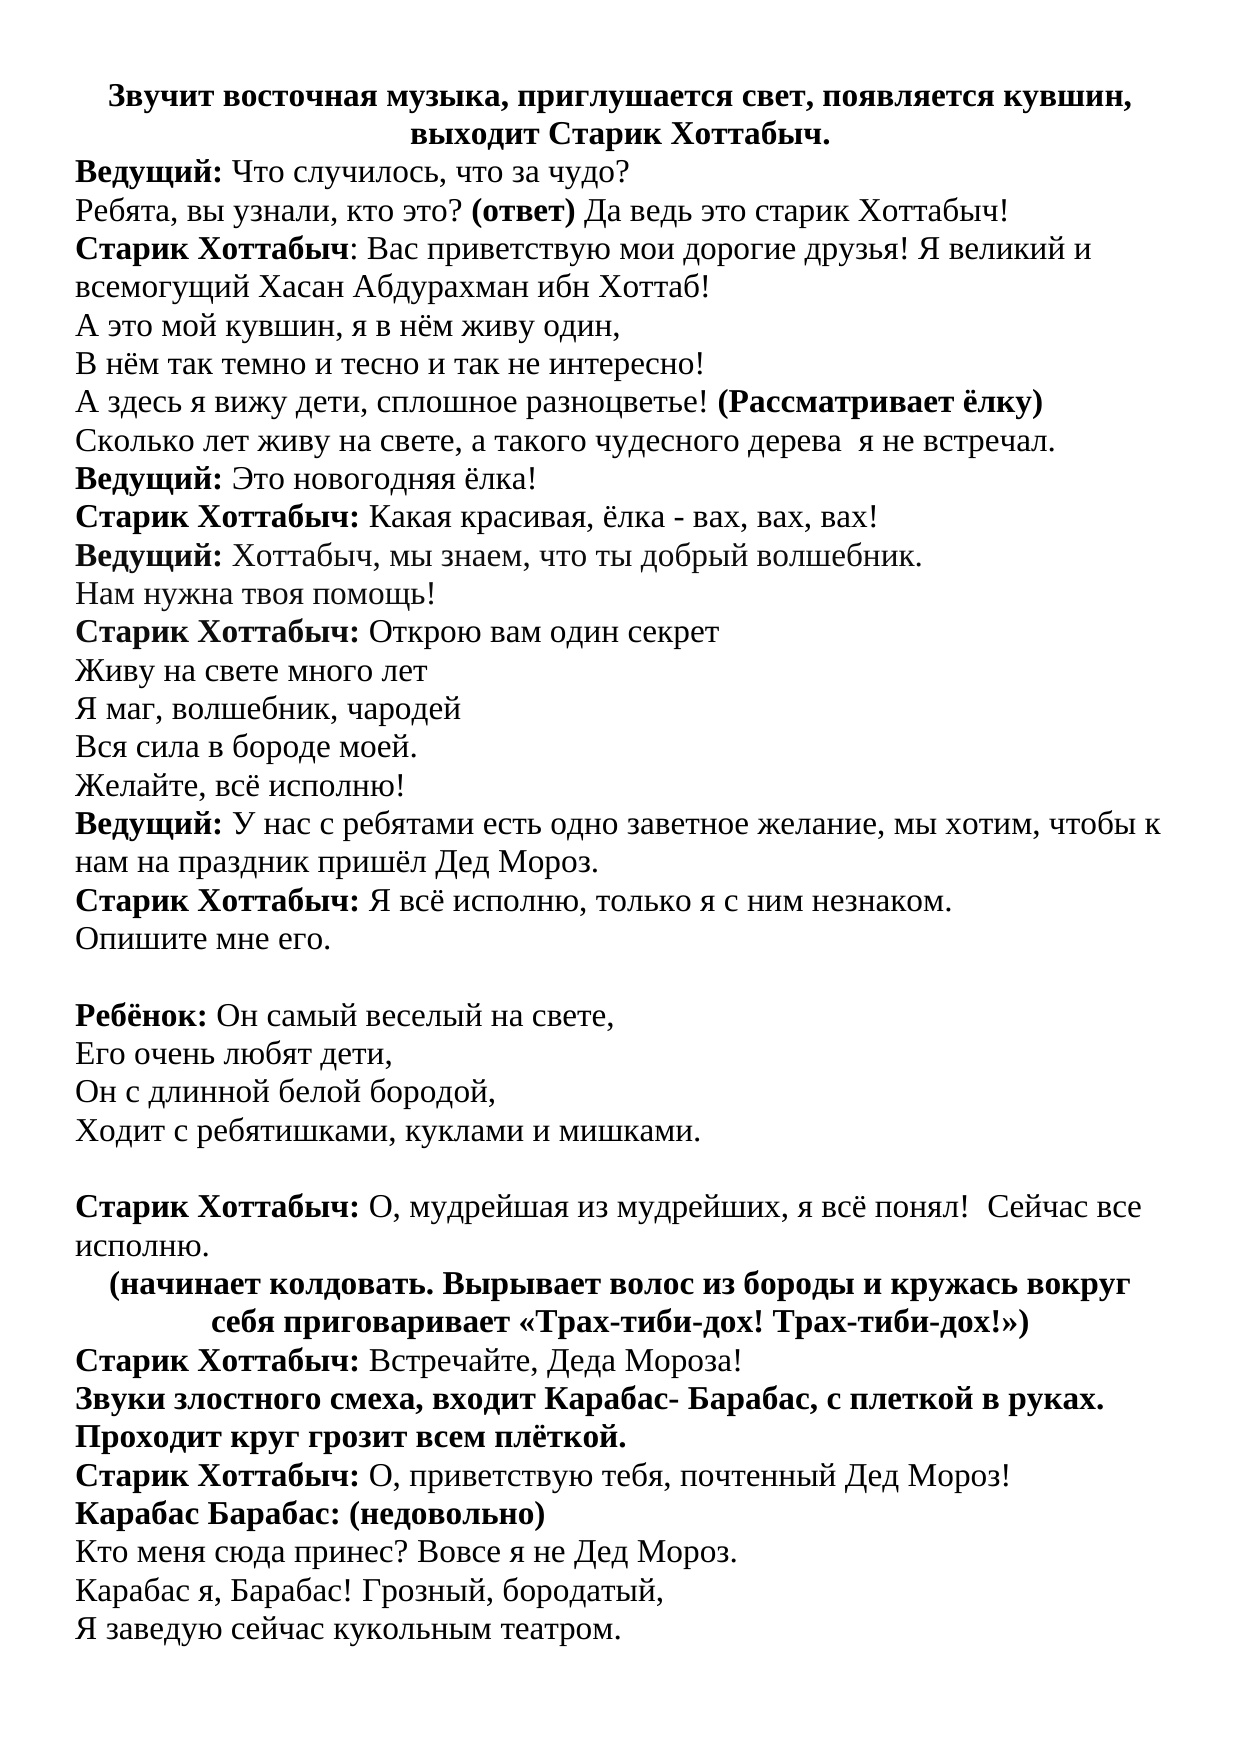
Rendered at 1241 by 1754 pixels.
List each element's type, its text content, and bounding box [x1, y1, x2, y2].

text Звуки злостного смеха, входит Карабас- Барабас, с плеткой в руках. Проходит круг грозит всем плёткой. [75, 1378, 1165, 1455]
text Старик Хоттабыч: Я всё исполню, только я с ним незнаком. [75, 880, 1165, 918]
text Старик Хоттабыч: О, мудрейшая из мудрейших, я всё понял! Сейчас все исполню. [75, 1187, 1165, 1263]
text Вся сила в бороде моей. [75, 727, 1165, 765]
text А это мой кувшин, я в нём живу один, [75, 305, 1165, 343]
text Ведущий: Это новогодняя ёлка! [75, 458, 1165, 497]
text Желайте, всё исполню! [75, 765, 1165, 803]
text В нём так темно и тесно и так не интересно! [75, 343, 1165, 382]
text Старик Хоттабыч: Встречайте, Деда Мороза! [75, 1340, 1165, 1378]
text Старик Хоттабыч: Какая красивая, ёлка - вах, вах, вах! [75, 497, 1165, 535]
text Ведущий: Что случилось, что за чудо? [75, 152, 1165, 190]
text Карабас я, Барабас! Грозный, бородатый, [75, 1570, 1165, 1608]
text Ведущий: Хоттабыч, мы знаем, что ты добрый волшебник. [75, 535, 1165, 573]
text Его очень любят дети, [75, 1033, 1165, 1072]
text Я заведую сейчас кукольным театром. [75, 1608, 1165, 1647]
text Карабас Барабас: (недовольно) [75, 1493, 1165, 1532]
text Кто меня сюда принес? Вовсе я не Дед Мороз. [75, 1532, 1165, 1570]
text Живу на свете много лет [75, 650, 1165, 688]
text Старик Хоттабыч: Открою вам один секрет [75, 612, 1165, 650]
text Сколько лет живу на свете, а такого чудесного дерева я не встречал. [75, 420, 1165, 458]
text Звучит восточная музыка, приглушается свет, появляется кувшин, выходит Старик Хоттабыч. [75, 75, 1165, 152]
text Ведущий: У нас с ребятами есть одно заветное желание, мы хотим, чтобы к нам на праздник пришёл Дед Мороз. [75, 803, 1165, 880]
text Он с длинной белой бородой, [75, 1072, 1165, 1110]
text Ходит с ребятишками, куклами и мишками. [75, 1110, 1165, 1148]
text Ребята, вы узнали, кто это? (ответ) Да ведь это старик Хоттабыч! [75, 190, 1165, 228]
text Ребёнок: Он самый веселый на свете, [75, 995, 1165, 1033]
text А здесь я вижу дети, сплошное разноцветье! (Рассматривает ёлку) [75, 382, 1165, 420]
text Старик Хоттабыч: Вас приветствую мои дорогие друзья! Я великий и всемогущий Хасан Абдурахман ибн Хоттаб! [75, 228, 1165, 305]
text (начинает колдовать. Вырывает волос из бороды и кружась вокруг себя приговаривает «Трах-тиби-дох! Трах-тиби-дох!») [75, 1263, 1165, 1340]
text Я маг, волшебник, чародей [75, 688, 1165, 727]
text Опишите мне его. [75, 918, 1165, 957]
text Нам нужна твоя помощь! [75, 573, 1165, 612]
text Старик Хоттабыч: О, приветствую тебя, почтенный Дед Мороз! [75, 1455, 1165, 1493]
